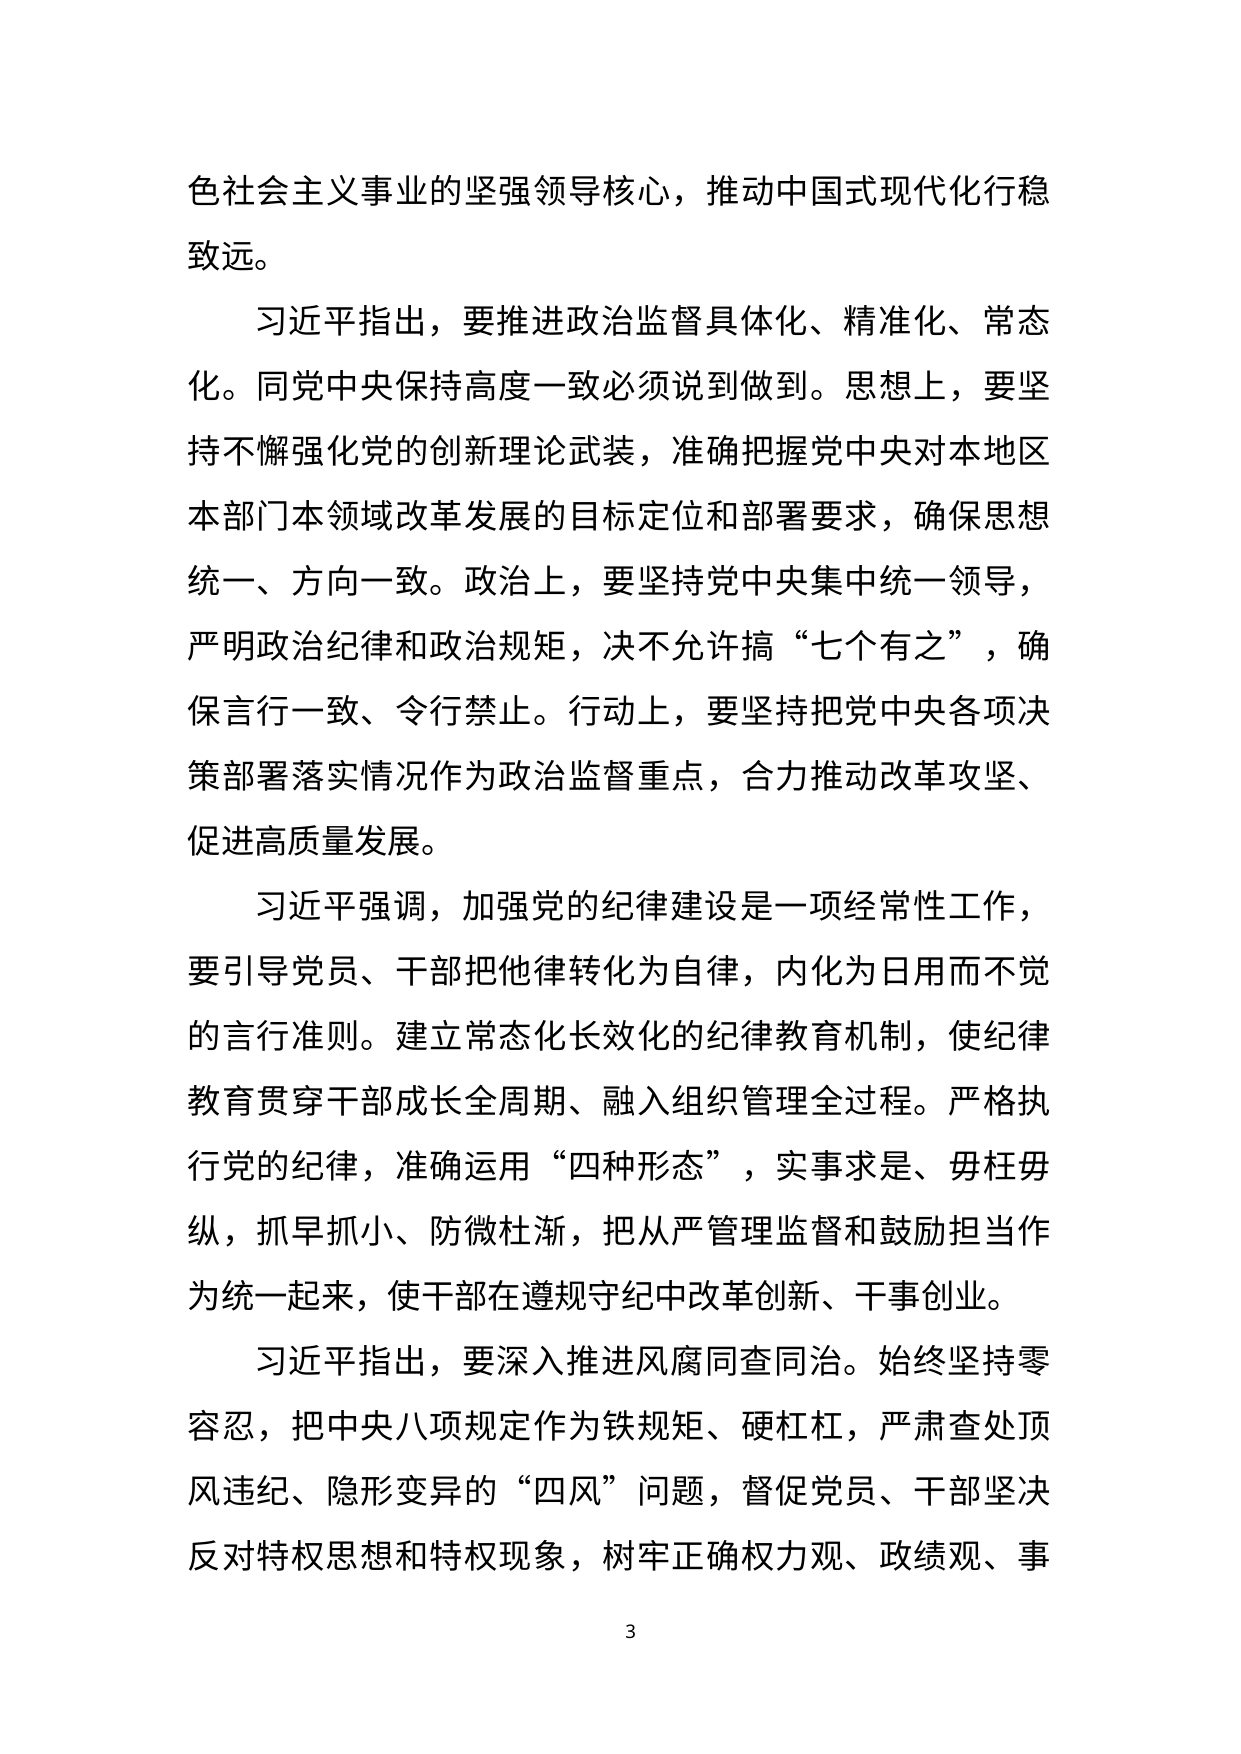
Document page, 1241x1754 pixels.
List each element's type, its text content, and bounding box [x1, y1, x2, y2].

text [187, 156, 1053, 286]
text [187, 1326, 1053, 1586]
text 习近平强调，加强党的纪律建设是一项经常性工作，要引导党员、干部把他律转化为自律，内化为日用而不觉的言行准则。建立常态化长效化的纪律教育机制，使纪律教育贯穿干部成长全周期、融入组织管理全过程。严格执行党的纪律，准确运用“四种形态”，实事求是、毋枉毋纵，抓早抓小、防微杜渐，把从严管理监督和鼓励担当作为统一起来，使干部在遵规守纪中改革创新、干事创业。 [187, 871, 1053, 1326]
text 习近平指出，要推进政治监督具体化、精准化、常态化。同党中央保持高度一致必须说到做到。思想上，要坚持不懈强化党的创新理论武装，准确把握党中央对本地区本部门本领域改革发展的目标定位和部署要求，确保思想统一、方向一致。政治上，要坚持党中央集中统一领导，严明政治纪律和政治规矩，决不允许搞“七个有之”，确保言行一致、令行禁止。行动上，要坚持把党中央各项决策部署落实情况作为政治监督重点，合力推动改革攻坚、促进高质量发展。 [187, 286, 1053, 871]
